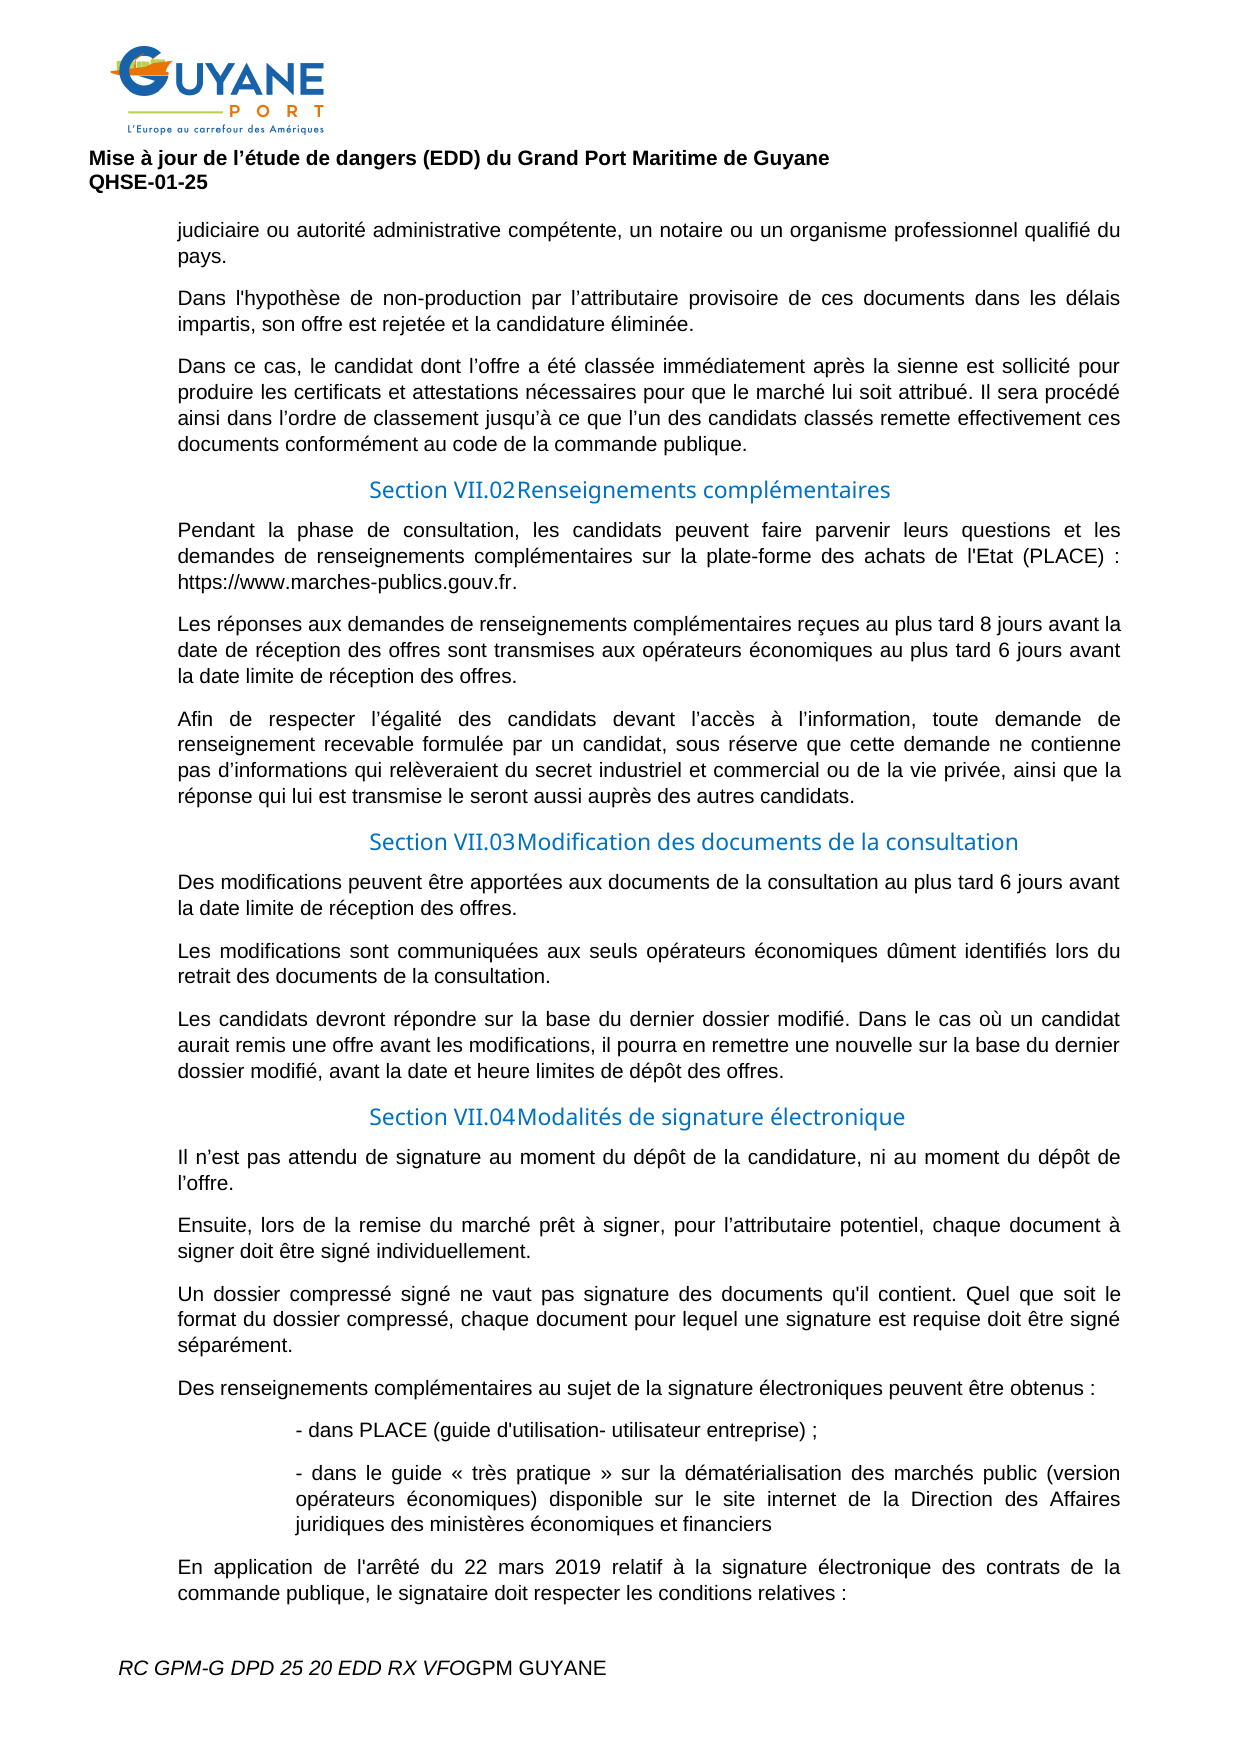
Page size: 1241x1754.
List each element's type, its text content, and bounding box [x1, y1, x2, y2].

text En application de l'arrêté du 22 mars 2019 relatif à la signature électronique des contrats de la commande publique, le signataire doit respecter les conditions relatives : [177, 1555, 1122, 1604]
text Dans ce cas, le candidat dont l’offre a été classée immédiatement après la sienne est sollicité pour produire les certificats et attestations nécessaires pour que le marché lui soit attribué. Il sera procédé ainsi dans l’ordre de classement jusqu’à ce que l’un des candidats classés remette effectivement ces documents conformément au code de la commande publique. [177, 354, 1122, 456]
subtitle Modalités de signature électronique [369, 1101, 1122, 1132]
picture [104, 45, 330, 136]
text Les réponses aux demandes de renseignements complémentaires reçues au plus tard 8 jours avant la date de réception des offres sont transmises aux opérateurs économiques au plus tard 6 jours avant la date limite de réception des offres. [177, 612, 1122, 688]
text Les candidats devront répondre sur la base du dernier dossier modifié. Dans le cas où un candidat aurait remis une offre avant les modifications, il pourra en remettre une nouvelle sur la base du dernier dossier modifié, avant la date et heure limites de dépôt des offres. [177, 1007, 1122, 1082]
subtitle Modification des documents de la consultation [369, 826, 1122, 858]
text - dans le guide « très pratique » sur la dématérialisation des marchés public (version opérateurs économiques) disponible sur le site internet de la Direction des Affaires juridiques des ministères économiques et financiers [295, 1461, 1122, 1536]
text Les modifications sont communiquées aux seuls opérateurs économiques dûment identifiés lors du retrait des documents de la consultation. [177, 938, 1122, 988]
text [177, 218, 1122, 267]
text Des modifications peuvent être apportées aux documents de la consultation au plus tard 6 jours avant la date limite de réception des offres. [177, 870, 1122, 920]
subtitle Renseignements complémentaires [369, 474, 1122, 506]
text Pendant la phase de consultation, les candidats peuvent faire parvenir leurs questions et les demandes de renseignements complémentaires sur la plate-forme des achats de l'Etat (PLACE) : https://www.marches-publics.gouv.fr. [177, 518, 1122, 594]
text Un dossier compressé signé ne vaut pas signature des documents qu'il contient. Quel que soit le format du dossier compressé, chaque document pour lequel une signature est requise doit être signé séparément. [177, 1281, 1122, 1357]
text Il n’est pas attendu de signature au moment du dépôt de la candidature, ni au moment du dépôt de l’offre. [177, 1145, 1122, 1194]
text - dans PLACE (guide d'utilisation- utilisateur entreprise) ; [295, 1418, 1122, 1442]
text Afin de respecter l’égalité des candidats devant l’accès à l’information, toute demande de renseignement recevable formulée par un candidat, sous réserve que cette demande ne contienne pas d’informations qui relèveraient du secret industriel et commercial ou de la vie privée, ainsi que la réponse qui lui est transmise le seront aussi auprès des autres candidats. [177, 706, 1122, 808]
text Ensuite, lors de la remise du marché prêt à signer, pour l’attributaire potentiel, chaque document à signer doit être signé individuellement. [177, 1213, 1122, 1263]
text Des renseignements complémentaires au sujet de la signature électroniques peuvent être obtenus : [177, 1376, 1122, 1399]
text Dans l'hypothèse de non-production par l’attributaire provisoire de ces documents dans les délais impartis, son offre est rejetée et la candidature éliminée. [177, 286, 1122, 336]
